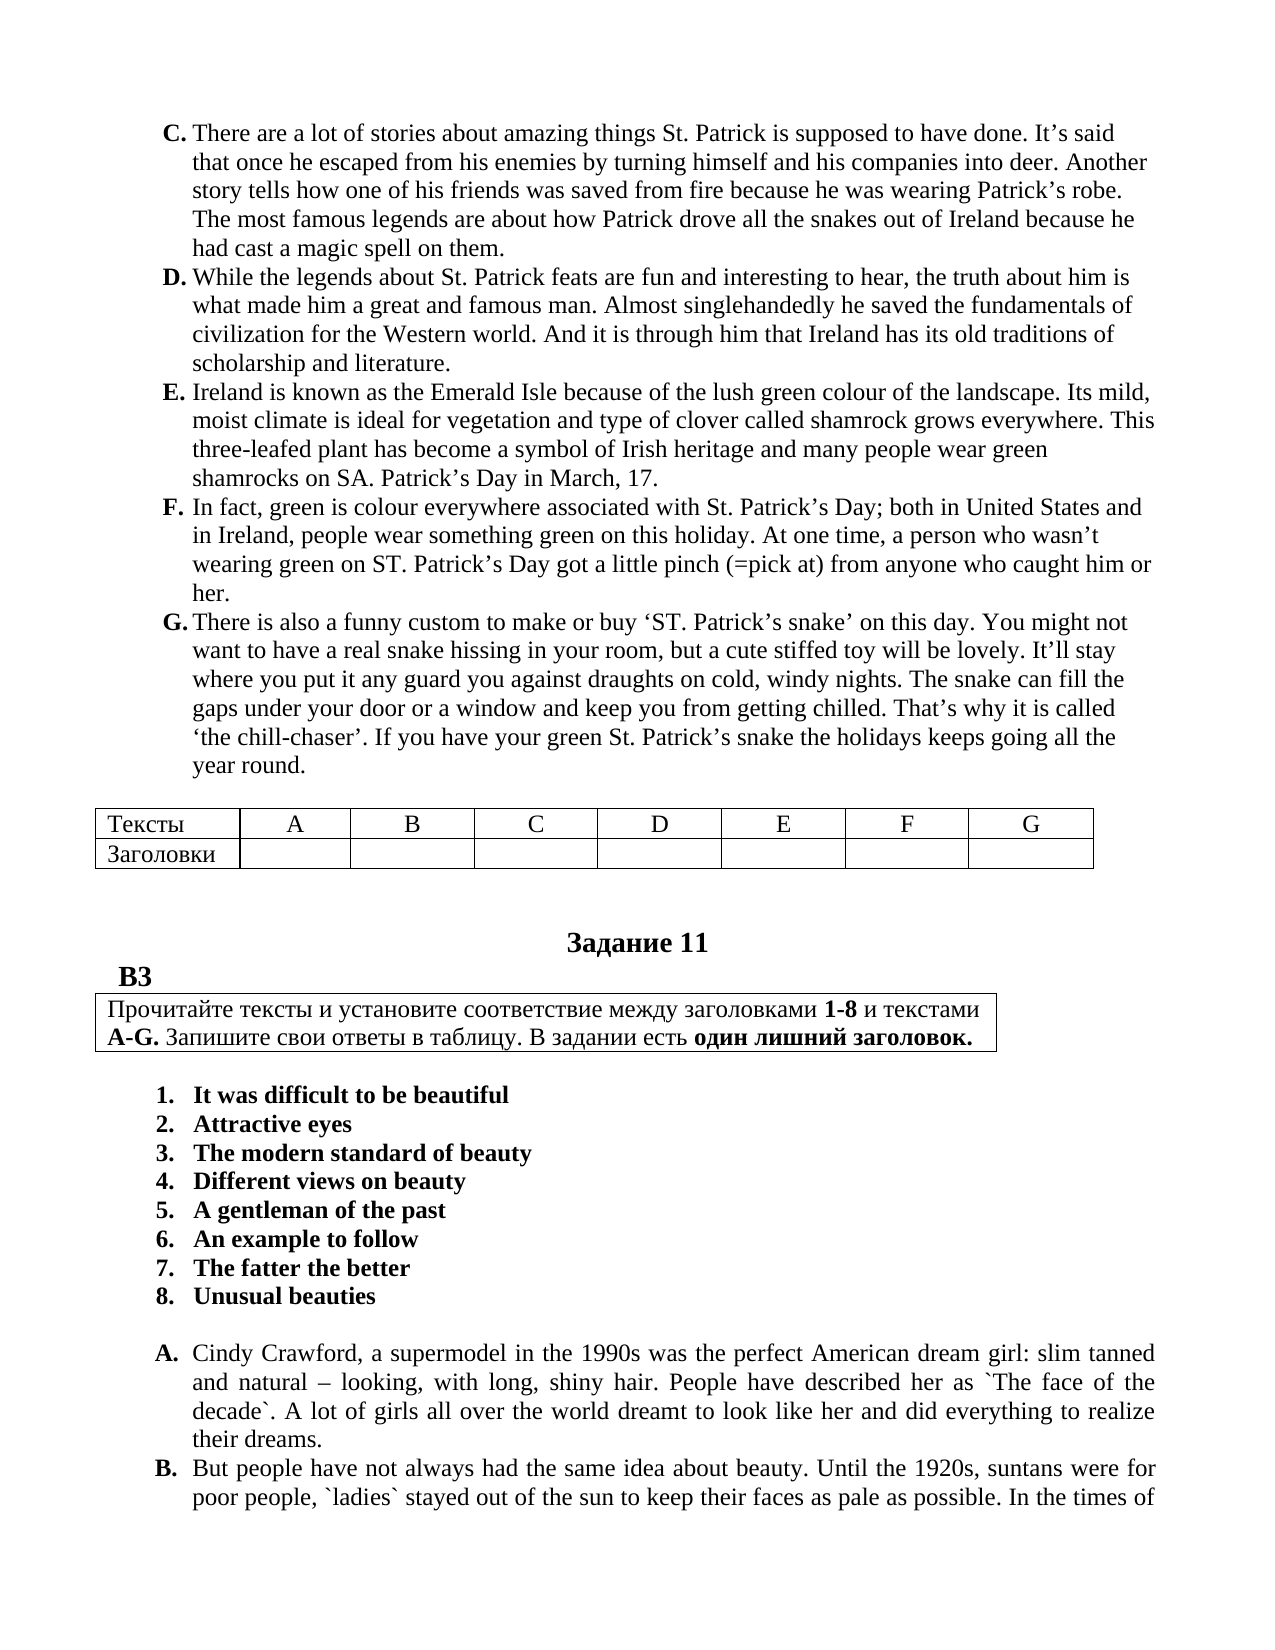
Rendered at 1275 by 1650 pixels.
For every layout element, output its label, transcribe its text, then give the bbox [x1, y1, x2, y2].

table_header F [846, 809, 968, 838]
text Задание 11 [118, 926, 1157, 959]
list A gentleman of the past [156, 1195, 1157, 1224]
list The fatter the better [156, 1253, 1157, 1281]
list Attractive eyes [156, 1109, 1157, 1138]
table_header B [351, 809, 474, 838]
table_header Тексты [96, 809, 239, 838]
list Unusual beauties [156, 1281, 1157, 1310]
table_cell [475, 839, 597, 868]
list An example to follow [156, 1224, 1157, 1253]
list Cindy Crawford, a supermodel in the 1990s was the perfect American dream girl: slim tanned and natural – looking, with long, shiny hair. People have described her as `The face of the decade`. A lot of girls all over the world dreamt to look like her and did everything to realize their dreams. [154, 1338, 1157, 1453]
table_cell Заголовки [96, 839, 239, 868]
table_header Прочитайте тексты и установите соответствие между заголовками 1-8 и текстами A-G. Запишите свои ответы в таблицу. В задании есть один лишний заголовок. [96, 994, 996, 1051]
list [154, 1453, 1157, 1511]
table_cell [846, 839, 968, 868]
table_cell [351, 839, 474, 868]
list There is also a funny custom to make or buy ‘ST. Patrick’s snake’ on this day. You might not want to have a real snake hissing in your room, but a cute stiffed toy will be lovely. It’ll stay where you put it any guard you against draughts on cold, windy nights. The snake can fill the gaps under your door or a window and keep you from getting chilled. That’s why it is called ‘the chill-chaser’. If you have your green St. Patrick’s snake the holidays keeps going all the year round. [162, 607, 1157, 779]
table_header C [475, 809, 597, 838]
table_header A [241, 809, 350, 838]
table_cell [598, 839, 721, 868]
list It was difficult to be beautiful [156, 1080, 1157, 1109]
table_cell [722, 839, 845, 868]
table_header E [722, 809, 845, 838]
text В3 [118, 959, 1157, 993]
table_cell [241, 839, 350, 868]
list There are a lot of stories about amazing things St. Patrick is supposed to have done. It’s said that once he escaped from his enemies by turning himself and his companies into deer. Another story tells how one of his friends was saved from fire because he was wearing Patrick’s robe. The most famous legends are about how Patrick drove all the snakes out of Ireland because he had cast a magic spell on them. [162, 118, 1157, 262]
table_cell [969, 839, 1093, 868]
table_header G [969, 809, 1093, 838]
list While the legends about St. Patrick feats are fun and interesting to hear, the truth about him is what made him a great and famous man. Almost singlehandedly he saved the fundamentals of civilization for the Western world. And it is through him that Ireland has its old traditions of scholarship and literature. [162, 262, 1157, 377]
list Different views on beauty [156, 1166, 1157, 1195]
list The modern standard of beauty [156, 1138, 1157, 1166]
list Ireland is known as the Emerald Isle because of the lush green colour of the landscape. Its mild, moist climate is ideal for vegetation and type of clover called shamrock grows everywhere. This three-leafed plant has become a symbol of Irish heritage and many people wear green shamrocks on SA. Patrick’s Day in March, 17. [162, 377, 1157, 492]
table_header D [598, 809, 721, 838]
list In fact, green is colour everywhere associated with St. Patrick’s Day; both in United States and in Ireland, people wear something green on this holiday. At one time, a person who wasn’t wearing green on ST. Patrick’s Day got a little pinch (=pick at) from anyone who caught him or her. [162, 492, 1157, 607]
